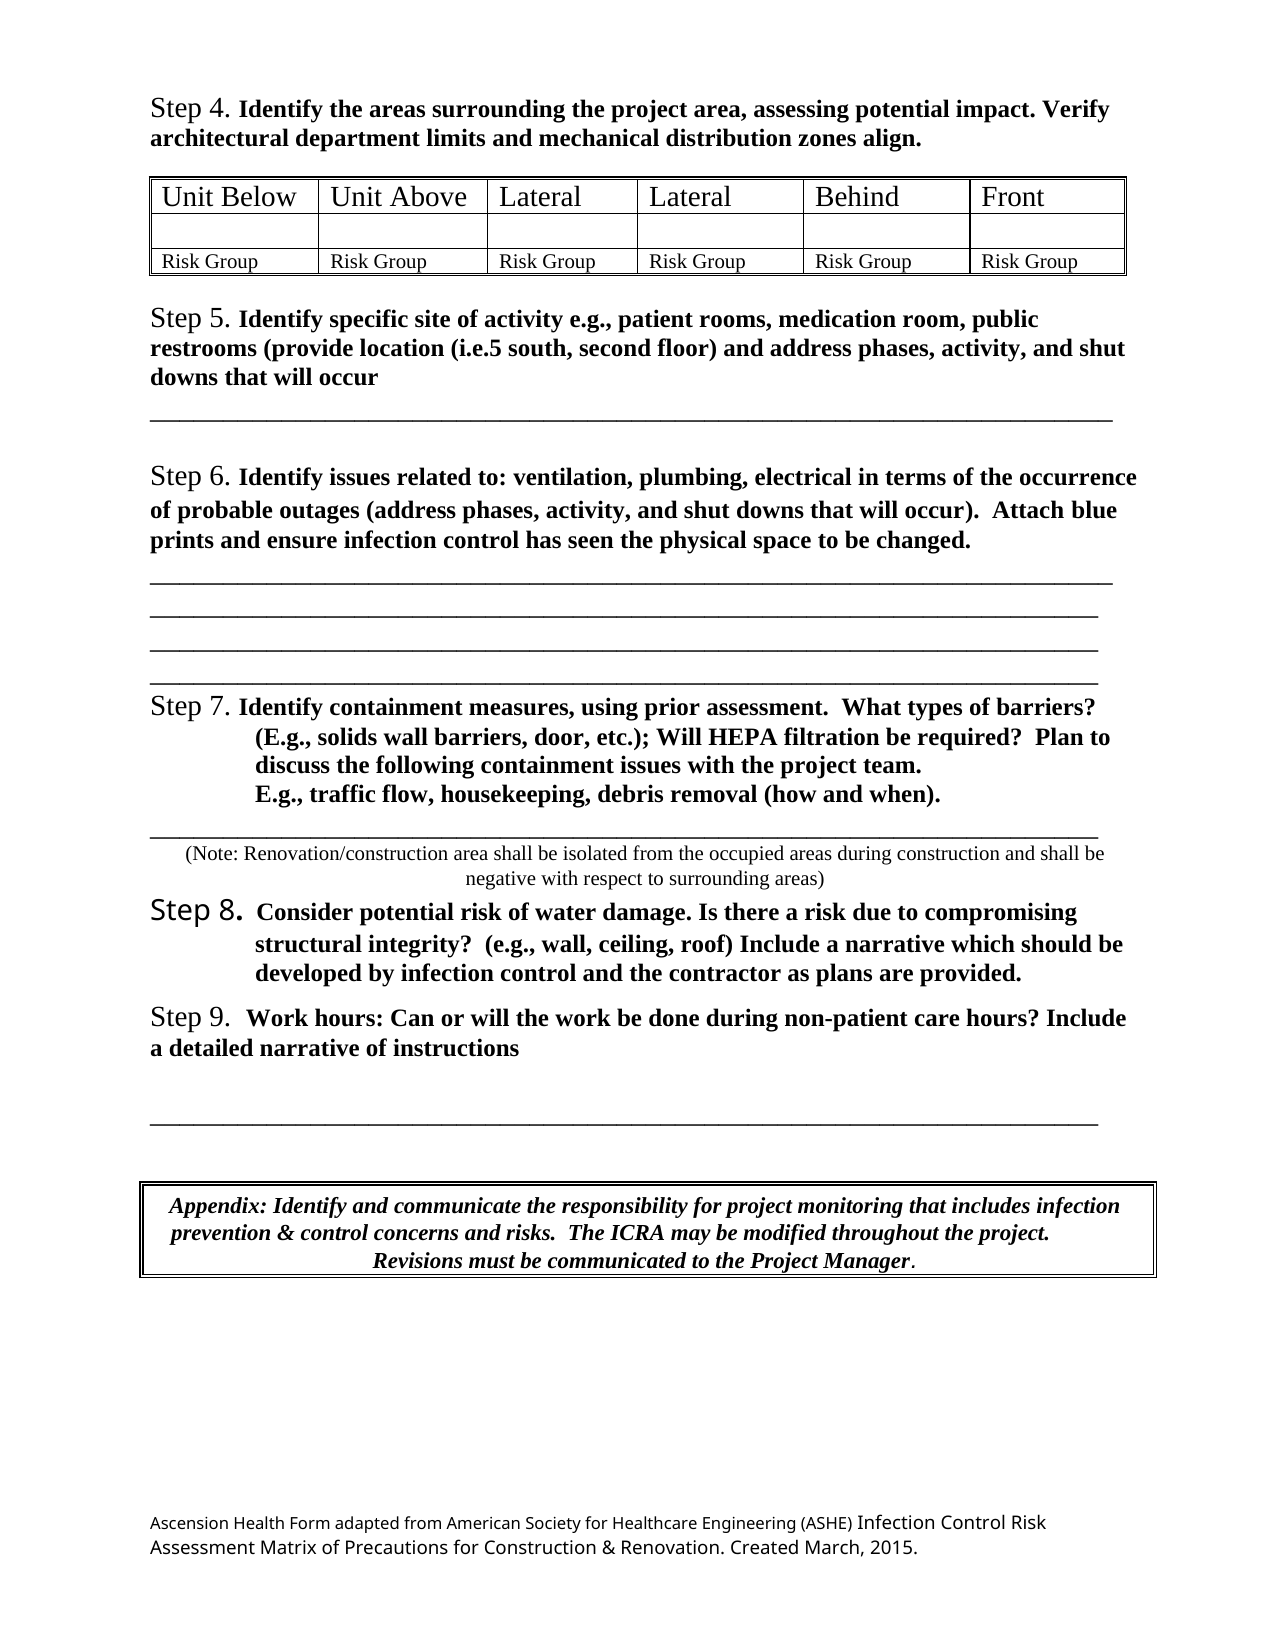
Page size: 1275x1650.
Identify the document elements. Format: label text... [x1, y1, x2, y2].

table_header Lateral [488, 180, 637, 213]
text Step 4. Identify the areas surrounding the project area, assessing potential impact. Verify architectural department limits and mechanical distribution zones align. [150, 90, 1140, 152]
text _________________________________________________________________ [150, 1095, 1140, 1128]
table_cell Risk Group [319, 249, 487, 273]
text _________________________________________________________________ [150, 808, 1140, 841]
table_cell Risk Group [804, 249, 969, 273]
table_header Behind [804, 180, 969, 213]
table_cell Risk Group [971, 249, 1124, 273]
table_cell Risk Group [152, 249, 318, 273]
table_cell [638, 214, 803, 248]
text __________________________________________________________________ [150, 554, 1140, 587]
text _________________________________________________________________ [150, 587, 1140, 621]
table_header Unit Above [319, 180, 487, 213]
table_cell Risk Group [638, 249, 803, 273]
table_cell [971, 214, 1124, 248]
text __________________________________________________________________ [150, 391, 1140, 424]
table_cell Risk Group [488, 249, 637, 273]
text Step 5. Identify specific site of activity e.g., patient rooms, medication room, public restrooms (provide location (i.e.5 south, second floor) and address phases, activity, and shut downs that will occur [150, 300, 1140, 391]
text Step 7. Identify containment measures, using prior assessment. What types of barriers? (E.g., solids wall barriers, door, etc.); Will HEPA filtration be required? Plan to discuss the following containment issues with the project team. E.g., traffic flow, housekeeping, debris removal (how and when). [150, 688, 1140, 808]
text Step 8. Consider potential risk of water damage. Is there a risk due to compromising structural integrity? (e.g., wall, ceiling, roof) Include a narrative which should be developed by infection control and the contractor as plans are provided. [150, 889, 1140, 987]
text Step 6. Identify issues related to: ventilation, plumbing, electrical in terms of the occurrence of probable outages (address phases, activity, and shut downs that will occur). Attach blue prints and ensure infection control has seen the physical space to be changed. [150, 458, 1140, 554]
table_cell [804, 214, 969, 248]
table_header Unit Below [152, 180, 318, 213]
text _________________________________________________________________ [150, 621, 1140, 654]
table_cell [319, 214, 487, 248]
text _________________________________________________________________ [150, 654, 1140, 688]
table_header Front [971, 180, 1124, 213]
table_cell [488, 214, 637, 248]
text Step 9. Work hours: Can or will the work be done during non-patient care hours? Include a detailed narrative of instructions [150, 999, 1140, 1061]
table_header Lateral [638, 180, 803, 213]
text (Note: Renovation/construction area shall be isolated from the occupied areas during construction and shall be negative with respect to surrounding areas) [150, 841, 1140, 889]
table_cell [152, 214, 318, 248]
